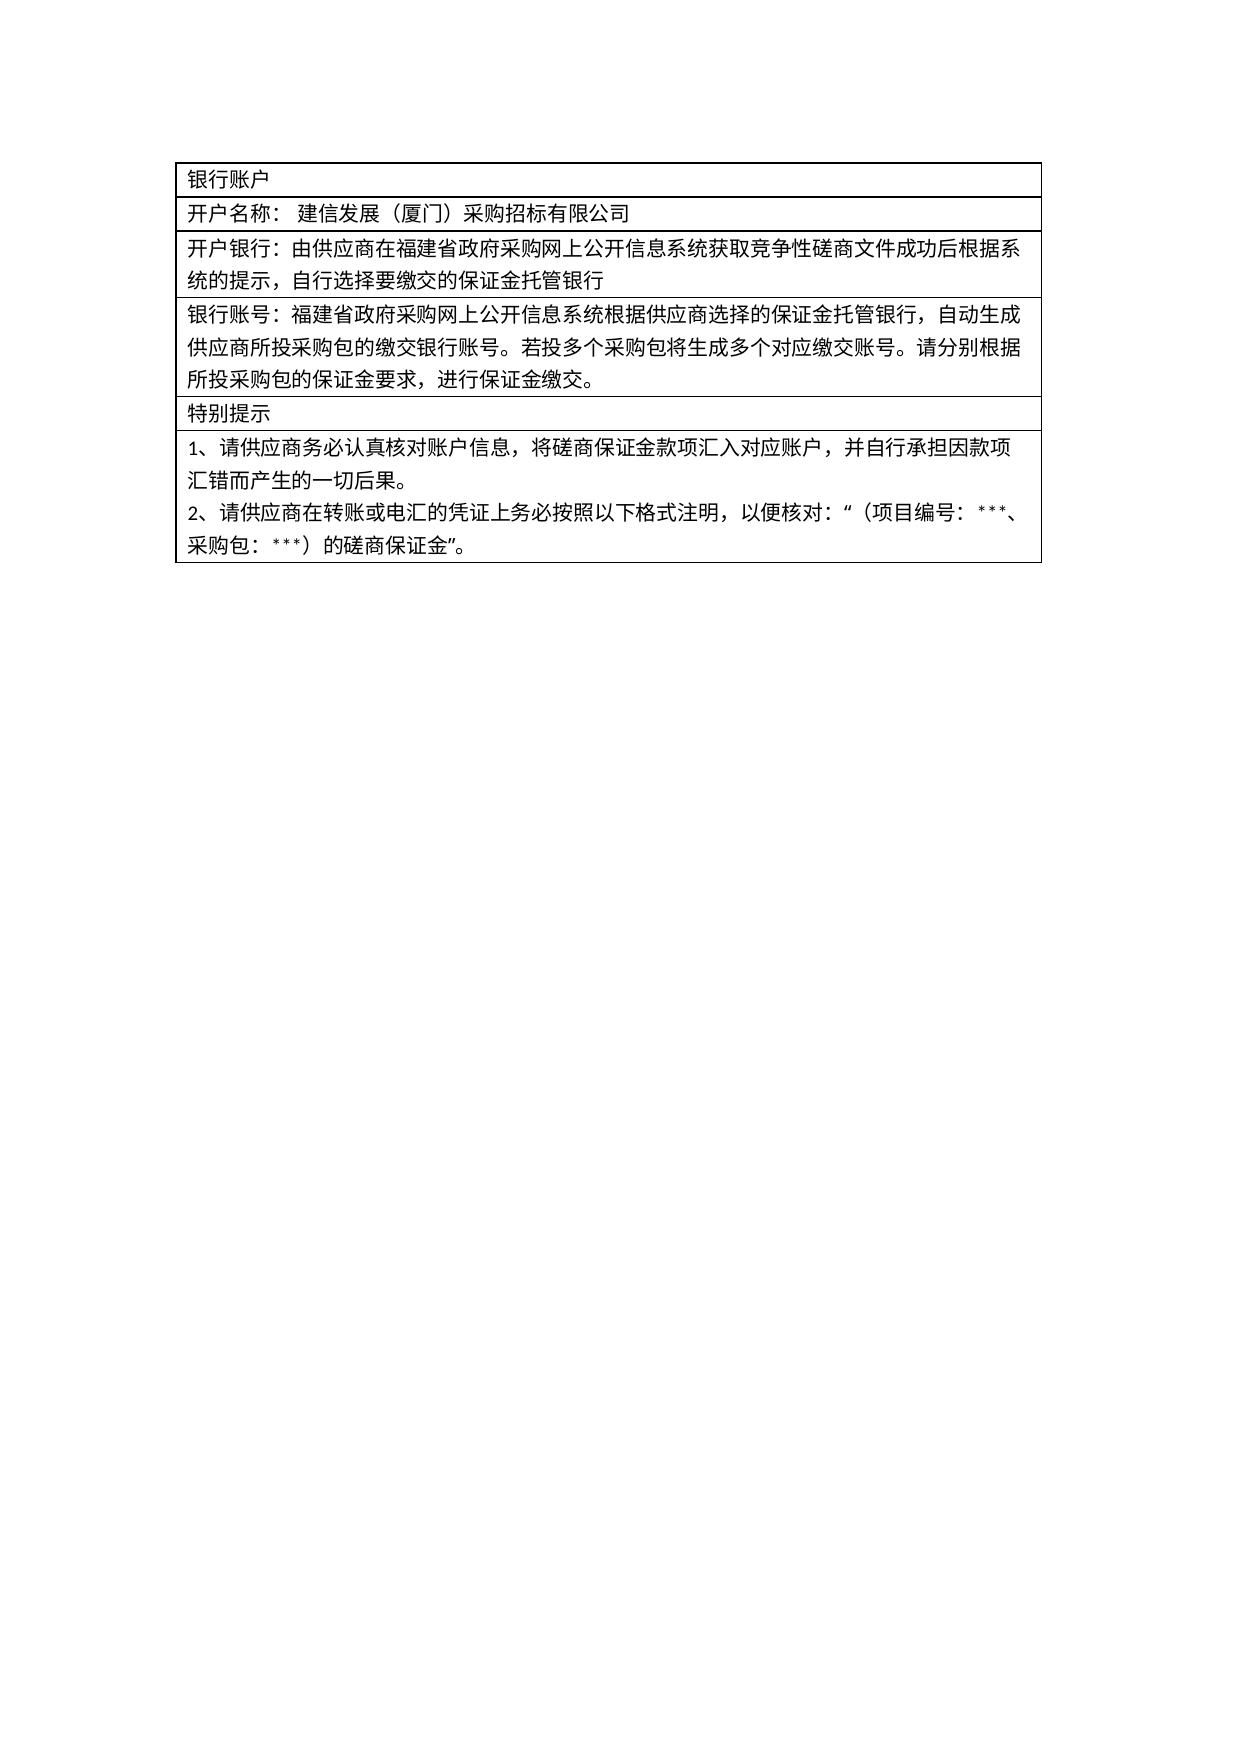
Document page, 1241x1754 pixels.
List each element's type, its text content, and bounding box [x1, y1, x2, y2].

table_cell 1、请供应商务必认真核对账户信息，将磋商保证金款项汇入对应账户，并自行承担因款项汇错而产生的一切后果。 2、请供应商在转账或电汇的凭证上务必按照以下格式注明，以便核对：“（项目编号：***、采购包：***）的磋商保证金”。 [177, 431, 1041, 561]
table_cell 开户银行：由供应商在福建省政府采购网上公开信息系统获取竞争性磋商文件成功后根据系统的提示，自行选择要缴交的保证金托管银行 [177, 232, 1041, 297]
table_cell 开户名称： 建信发展（厦门）采购招标有限公司 [177, 198, 1041, 230]
table_cell 银行账号：福建省政府采购网上公开信息系统根据供应商选择的保证金托管银行，自动生成供应商所投采购包的缴交银行账号。若投多个采购包将生成多个对应缴交账号。请分别根据所投采购包的保证金要求，进行保证金缴交。 [177, 298, 1041, 396]
table_header 银行账户 [177, 164, 1041, 196]
table_cell 特别提示 [177, 397, 1041, 430]
